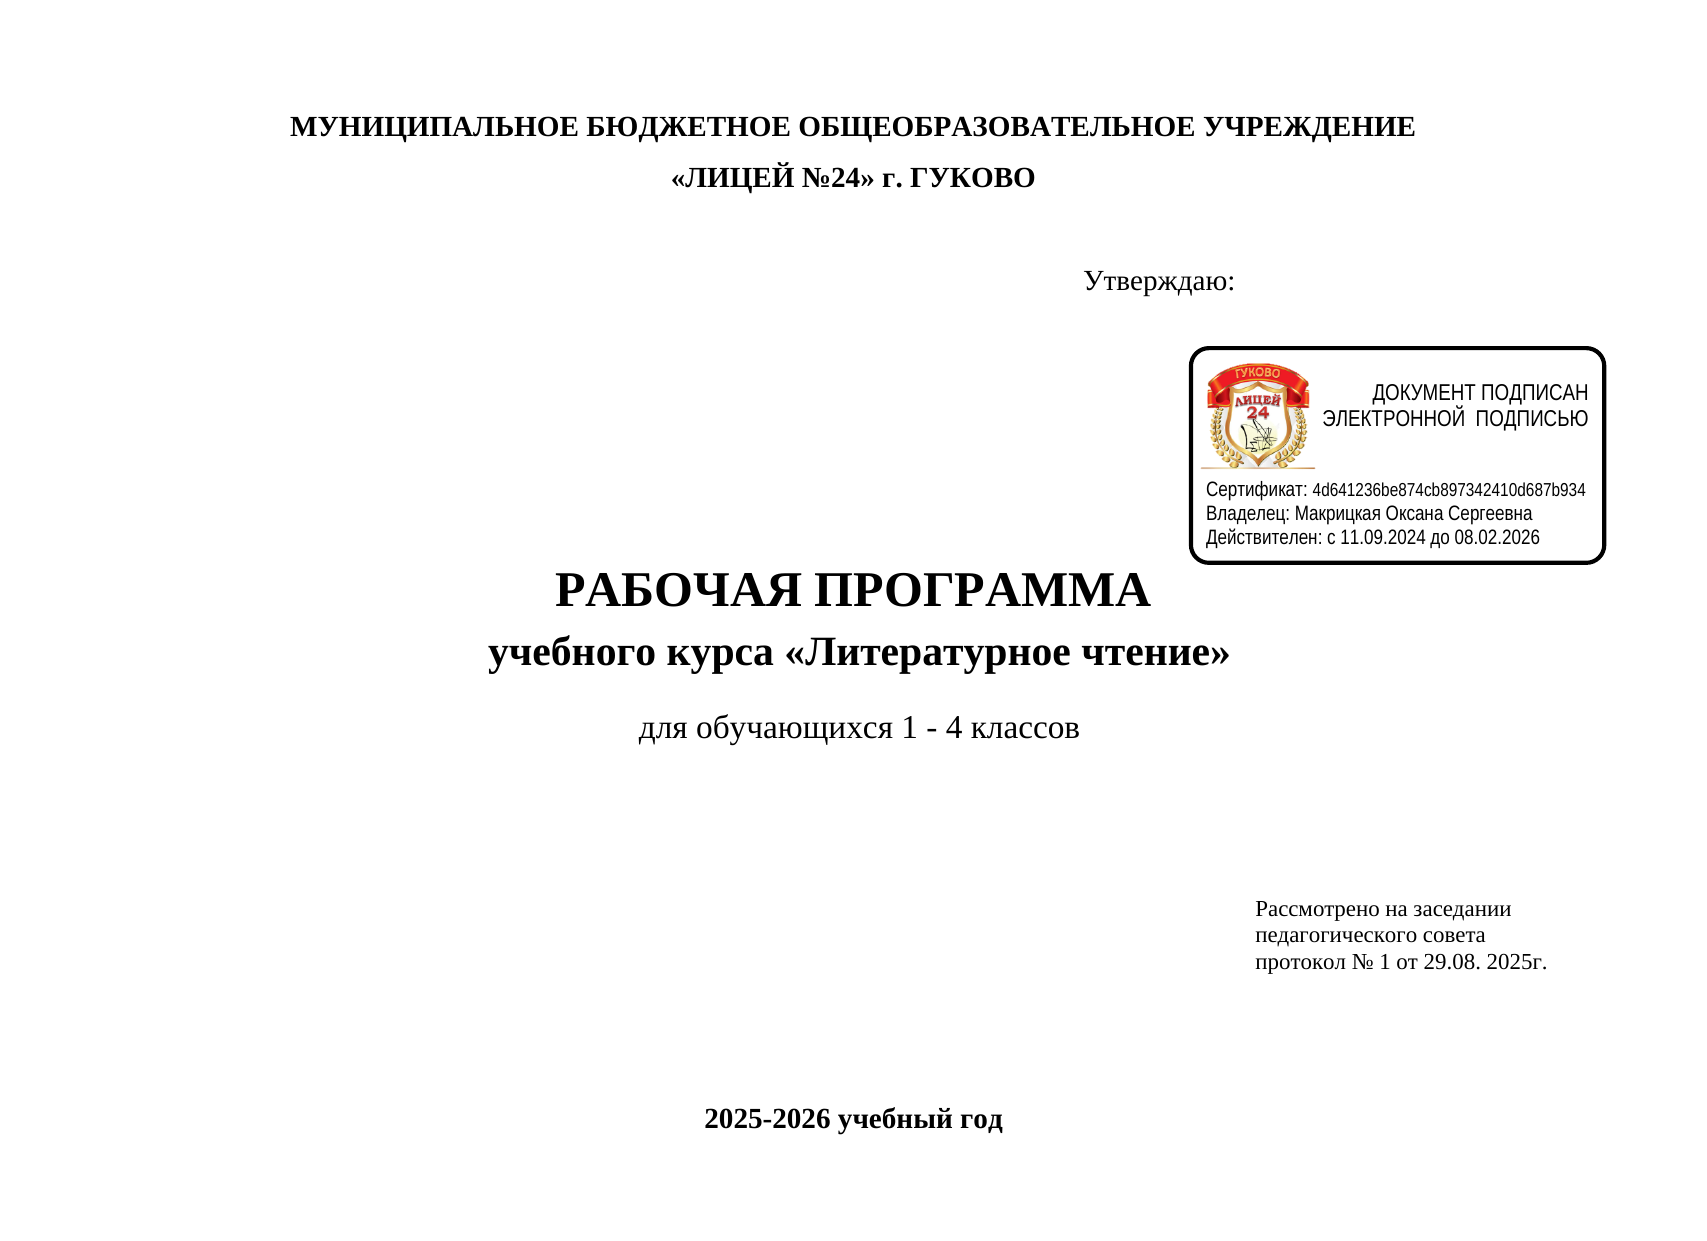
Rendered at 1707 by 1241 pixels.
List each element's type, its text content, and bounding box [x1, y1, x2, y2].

text протокол № 1 от 29.08. 2025г. [118, 948, 1588, 974]
text «ЛИЦЕЙ №24» г. ГУКОВО [118, 160, 1588, 193]
text Утверждаю: [118, 263, 1588, 296]
picture [1198, 348, 1317, 470]
text педагогического совета [118, 921, 1588, 948]
text учебного курса «Литературное чтение» [131, 626, 1588, 674]
text МУНИЦИПАЛЬНОЕ БЮДЖЕТНОЕ ОБЩЕОБРАЗОВАТЕЛЬНОЕ УЧРЕЖДЕНИЕ [118, 109, 1588, 143]
text Рассмотрено на заседании [118, 895, 1588, 921]
text для обучающихся 1 - 4 классов [131, 708, 1588, 746]
text 2025-2026 учебный год [118, 1101, 1588, 1134]
text Рабочая программа [118, 560, 1588, 618]
